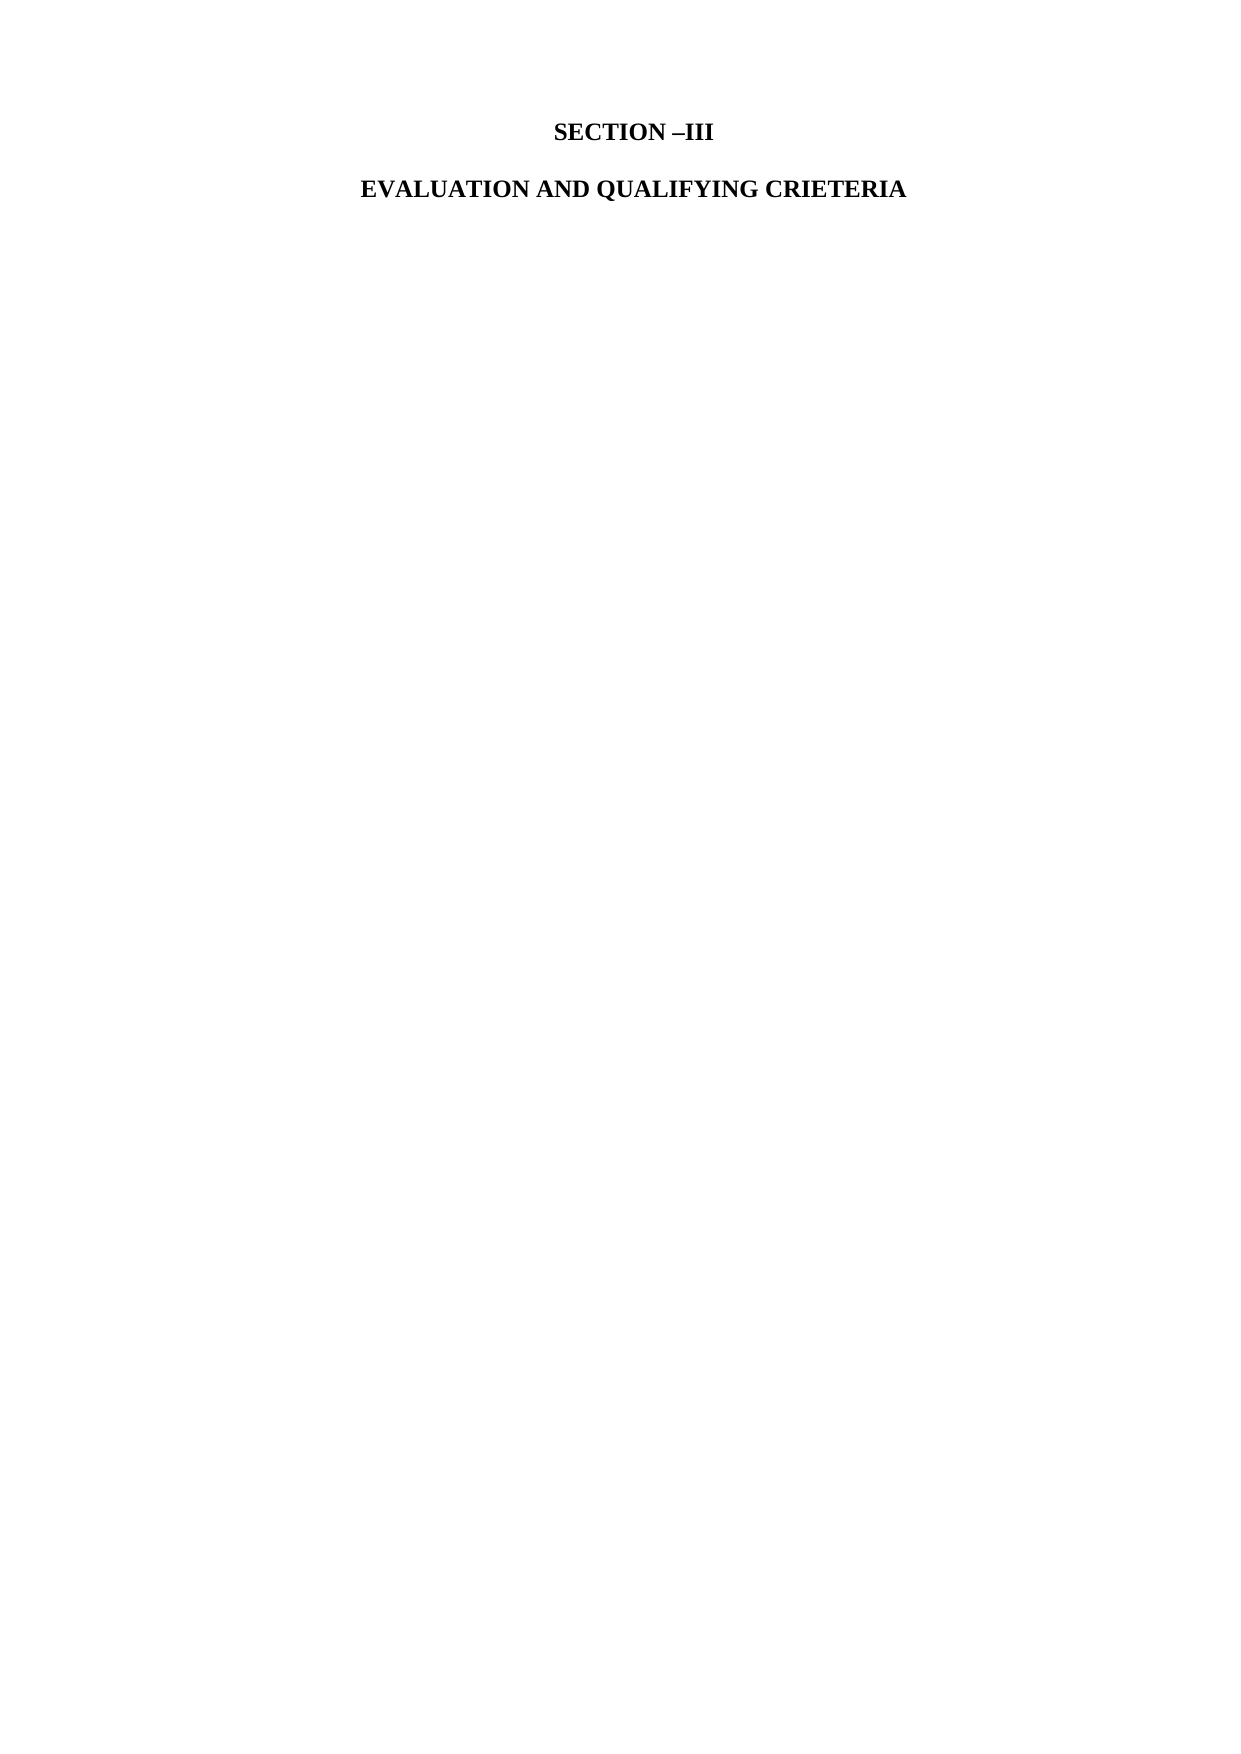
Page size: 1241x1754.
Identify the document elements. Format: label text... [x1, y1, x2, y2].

text SECTION –III [177, 117, 1090, 145]
text EVALUATION AND QUALIFYING CRIETERIA [177, 174, 1090, 203]
